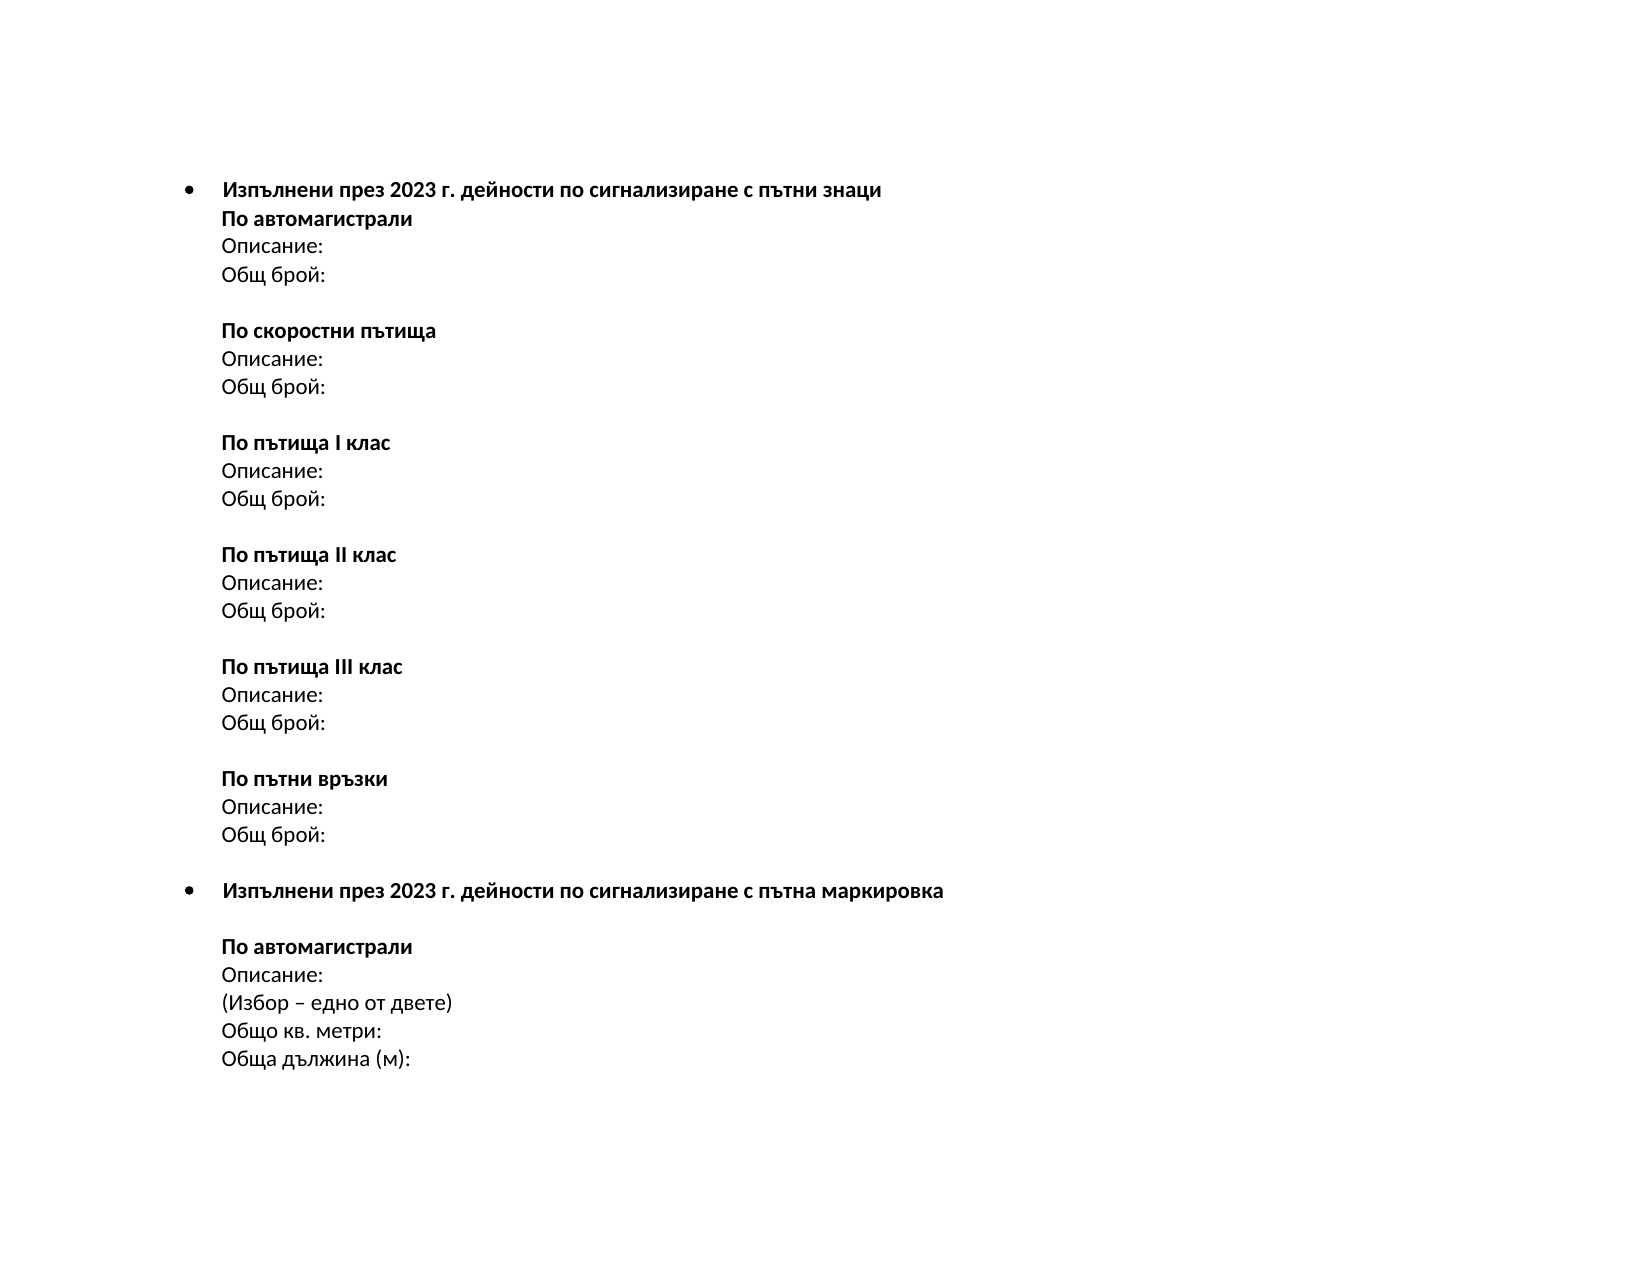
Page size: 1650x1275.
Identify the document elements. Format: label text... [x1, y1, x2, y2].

text Общ брой: [148, 484, 1502, 512]
text (Избор – едно от двете) [148, 988, 1502, 1016]
text Общ брой: [148, 260, 1502, 288]
text Описание: [148, 792, 1502, 820]
text Описание: [148, 680, 1502, 708]
text Описание: [148, 344, 1502, 372]
text По автомагистрали [148, 932, 1502, 960]
text Общ брой: [148, 820, 1502, 848]
text Обща дължина (м): [148, 1044, 1502, 1072]
text Общо кв. метри: [148, 1016, 1502, 1044]
text Описание: [148, 456, 1502, 484]
text По автомагистрали [148, 204, 1502, 232]
text По пътища I клас [148, 428, 1502, 456]
list Изпълнени през 2023 г. дейности по сигнализиране с пътна маркировка [185, 876, 1502, 904]
text Описание: [148, 568, 1502, 596]
list Изпълнени през 2023 г. дейности по сигнализиране с пътни знаци [185, 176, 1502, 204]
text Описание: [148, 960, 1502, 988]
text Общ брой: [148, 596, 1502, 624]
text По пътища II клас [148, 540, 1502, 568]
text По пътни връзки [148, 764, 1502, 792]
text Общ брой: [148, 708, 1502, 736]
text По пътища III клас [148, 652, 1502, 680]
text Общ брой: [148, 372, 1502, 400]
text Описание: [148, 232, 1502, 260]
text По скоростни пътища [148, 316, 1502, 344]
